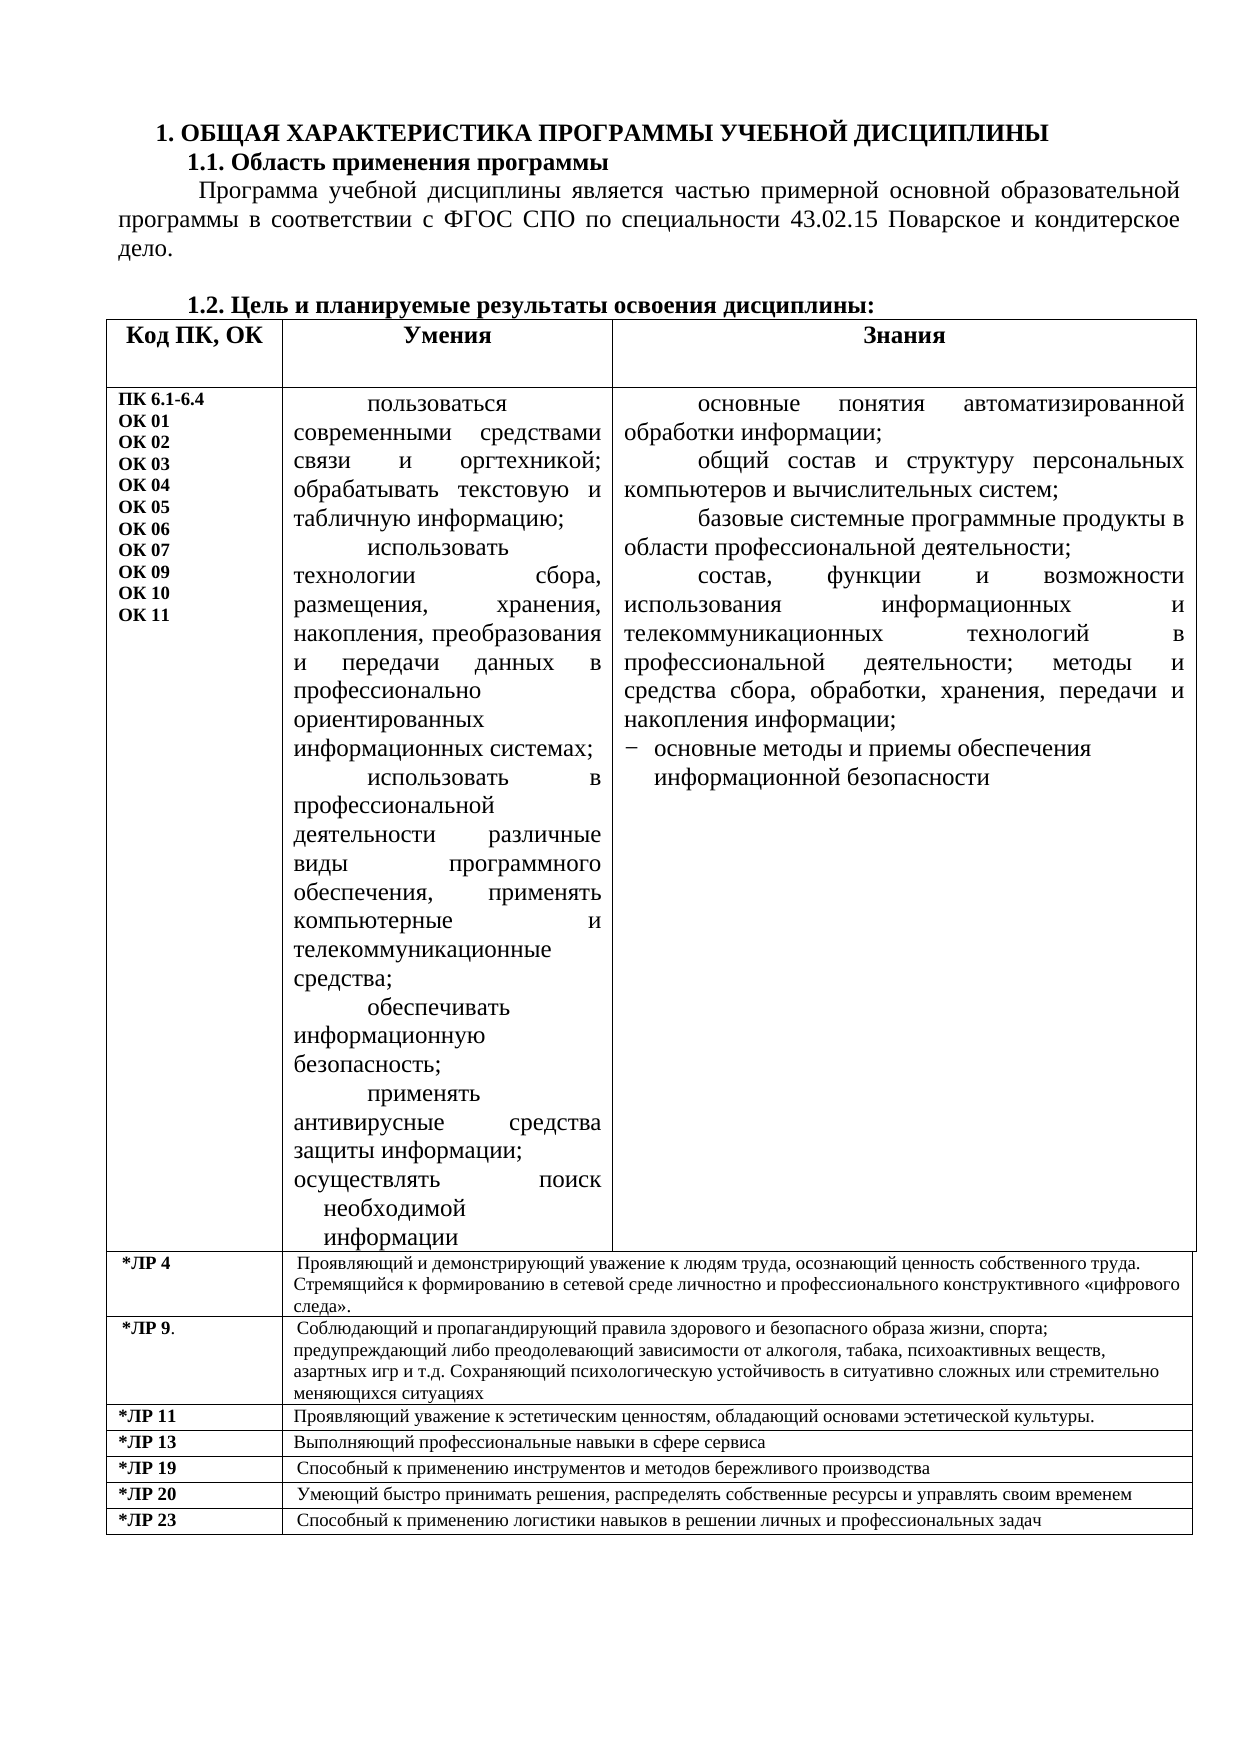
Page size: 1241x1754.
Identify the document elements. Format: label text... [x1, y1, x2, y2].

table_cell Умеющий быстро принимать решения, распределять собственные ресурсы и управлять своим временем [283, 1483, 1192, 1508]
table_cell *ЛР 20 [107, 1483, 282, 1508]
table_cell *ЛР 9. [107, 1317, 282, 1403]
table_cell *ЛР 11 [107, 1405, 282, 1429]
table_cell Проявляющий и демонстрирующий уважение к людям труда, осознающий ценность собственного труда. Стремящийся к формированию в сетевой среде личностно и профессионального конструктивного «цифрового следа». [283, 1252, 1192, 1316]
table_cell Соблюдающий и пропагандирующий правила здорового и безопасного образа жизни, спорта; предупреждающий либо преодолевающий зависимости от алкоголя, табака, психоактивных веществ, азартных игр и т.д. Сохраняющий психологическую устойчивость в ситуативно сложных или стремительно меняющихся ситуациях [283, 1317, 1192, 1403]
table_cell ПК 6.1-6.4 ОК 01 ОК 02 ОК 03 ОК 04 ОК 05 ОК 06 ОК 07 ОК 09 ОК 10 ОК 11 [107, 388, 282, 1251]
text 1.2. Цель и планируемые результаты освоения дисциплины: [118, 291, 1181, 319]
table_cell Способный к применению логистики навыков в решении личных и профессиональных задач [283, 1509, 1192, 1534]
text 1. ОБЩАЯ ХАРАКТЕРИСТИКА ПРОГРАММЫ УЧЕБНОЙ ДИСЦИПЛИНЫ [155, 118, 1181, 147]
table_header Умения [283, 320, 612, 387]
table_cell Проявляющий уважение к эстетическим ценностям, обладающий основами эстетической культуры. [283, 1405, 1192, 1429]
table_cell *ЛР 23 [107, 1509, 282, 1534]
table_header Знания [613, 320, 1196, 387]
table_cell пользоваться современными средствами связи и оргтехникой; обрабатывать текстовую и табличную информацию; использовать технологии сбора, размещения, хранения, накопления, преобразования и передачи данных в профессионально ориентированных информационных системах; использовать в профессиональной деятельности различные виды программного обеспечения, применять компьютерные и телекоммуникационные средства; обеспечивать информационную безопасность; применять антивирусные средства защиты информации; осуществлять поиск необходимой информации [283, 388, 612, 1251]
table_header Код ПК, ОК [107, 320, 282, 387]
table_cell Способный к применению инструментов и методов бережливого производства [283, 1457, 1192, 1482]
table_cell *ЛР 19 [107, 1457, 282, 1482]
table_cell Выполняющий профессиональные навыки в сфере сервиса [283, 1431, 1192, 1456]
table_cell *ЛР 4 [107, 1252, 282, 1316]
text Программа учебной дисциплины является частью примерной основной образовательной программы в соответствии с ФГОС СПО по специальности 43.02.15 Поварское и кондитерское дело. [118, 176, 1181, 262]
table_cell *ЛР 13 [107, 1431, 282, 1456]
text 1.1. Область применения программы [118, 147, 1181, 176]
table_cell основные понятия автоматизированной обработки информации; общий состав и структуру персональных компьютеров и вычислительных систем; базовые системные программные продукты в области профессиональной деятельности; состав, функции и возможности использования информационных и телекоммуникационных технологий в профессиональной деятельности; методы и средства сбора, обработки, хранения, передачи и накопления информации; основные методы и приемы обеспечения информационной безопасности [613, 388, 1196, 1251]
